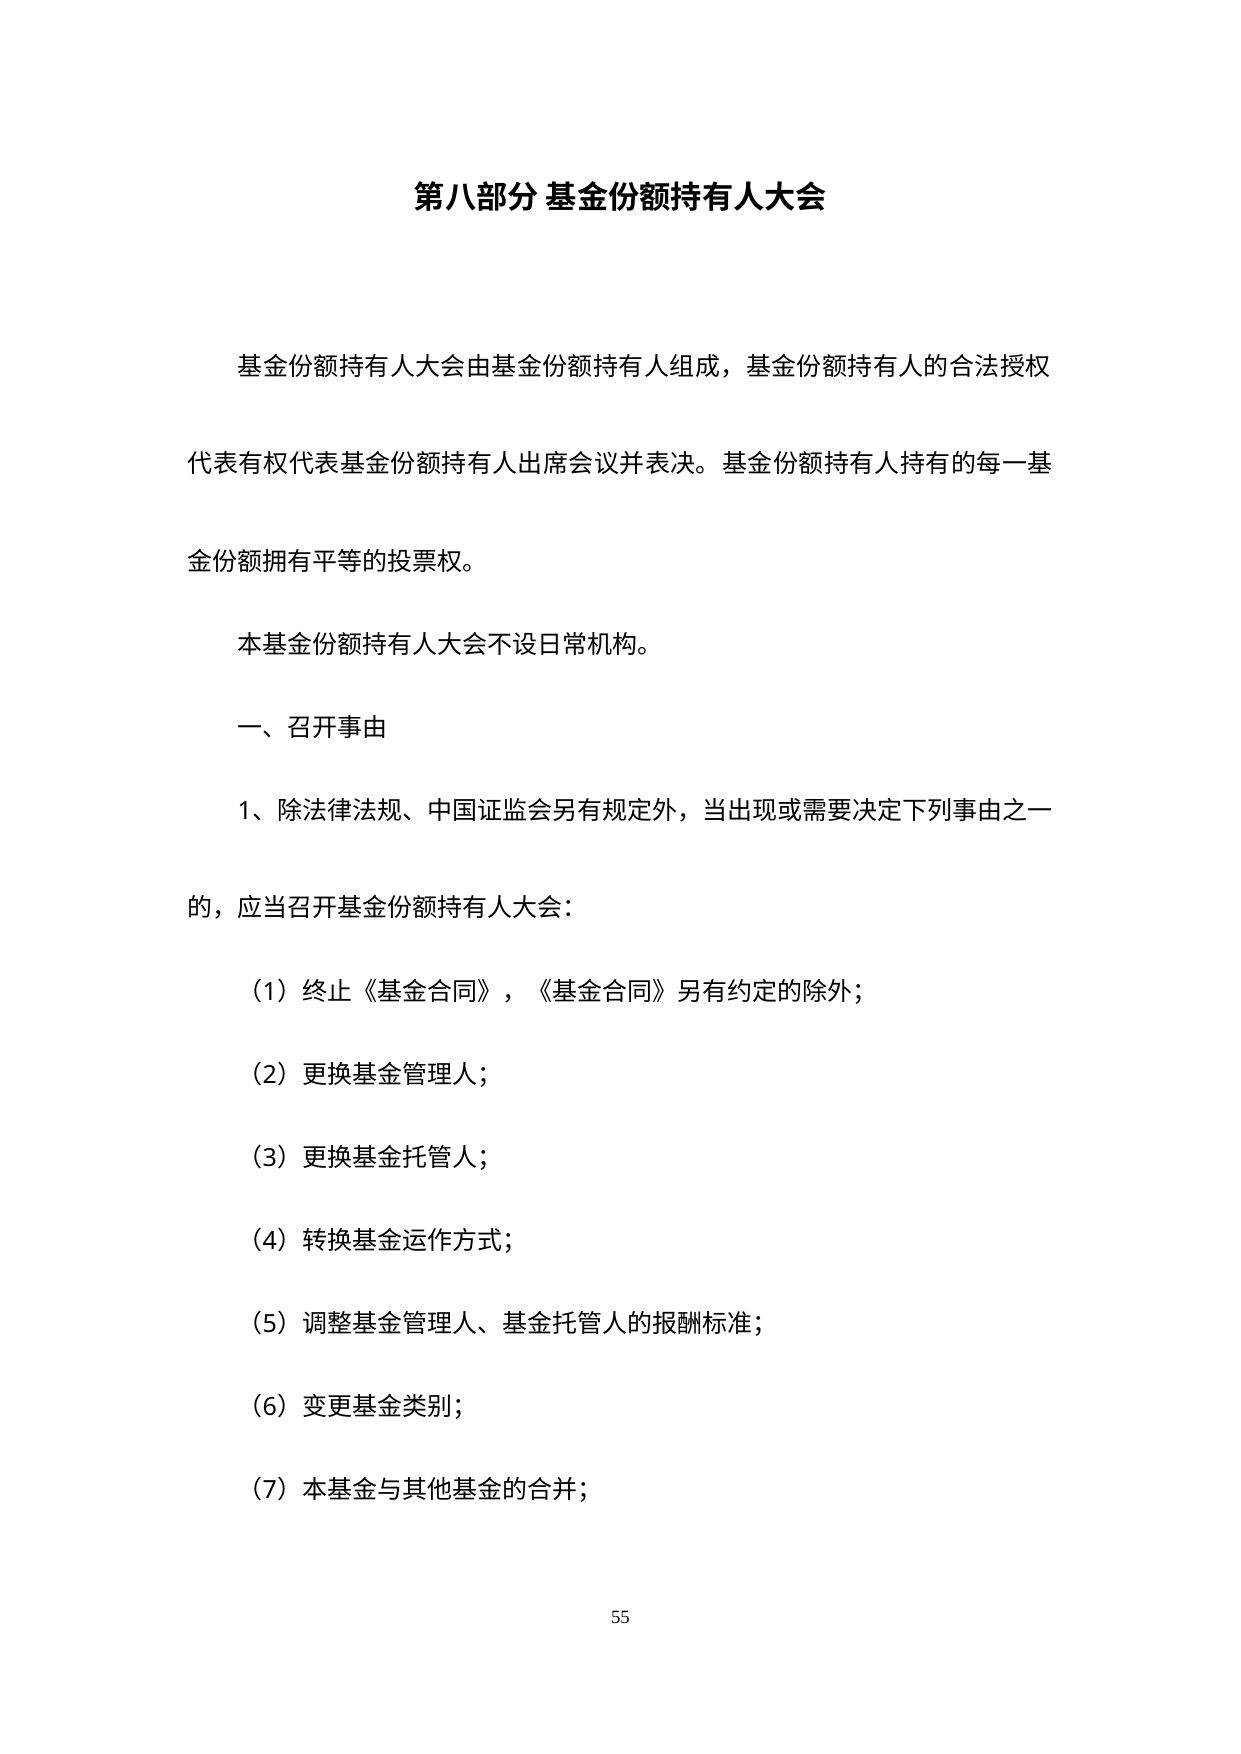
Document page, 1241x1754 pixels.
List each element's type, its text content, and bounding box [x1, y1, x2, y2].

text （1）终止《基金合同》，《基金合同》另有约定的除外； [187, 957, 1053, 1022]
text 1、除法律法规、中国证监会另有规定外，当出现或需要决定下列事由之一的，应当召开基金份额持有人大会： [187, 776, 1053, 938]
text 本基金份额持有人大会不设日常机构。 [187, 610, 1053, 675]
text （3）更换基金托管人； [187, 1123, 1053, 1188]
text （6）变更基金类别； [187, 1372, 1053, 1437]
text （5）调整基金管理人、基金托管人的报酬标准； [187, 1289, 1053, 1354]
text （7）本基金与其他基金的合并； [187, 1455, 1053, 1520]
text 基金份额持有人大会由基金份额持有人组成，基金份额持有人的合法授权代表有权代表基金份额持有人出席会议并表决。基金份额持有人持有的每一基金份额拥有平等的投票权。 [187, 332, 1053, 592]
text （4）转换基金运作方式； [187, 1206, 1053, 1271]
text 第八部分 基金份额持有人大会 [187, 162, 1053, 227]
text （2）更换基金管理人； [187, 1040, 1053, 1105]
text 一、召开事由 [187, 693, 1053, 758]
